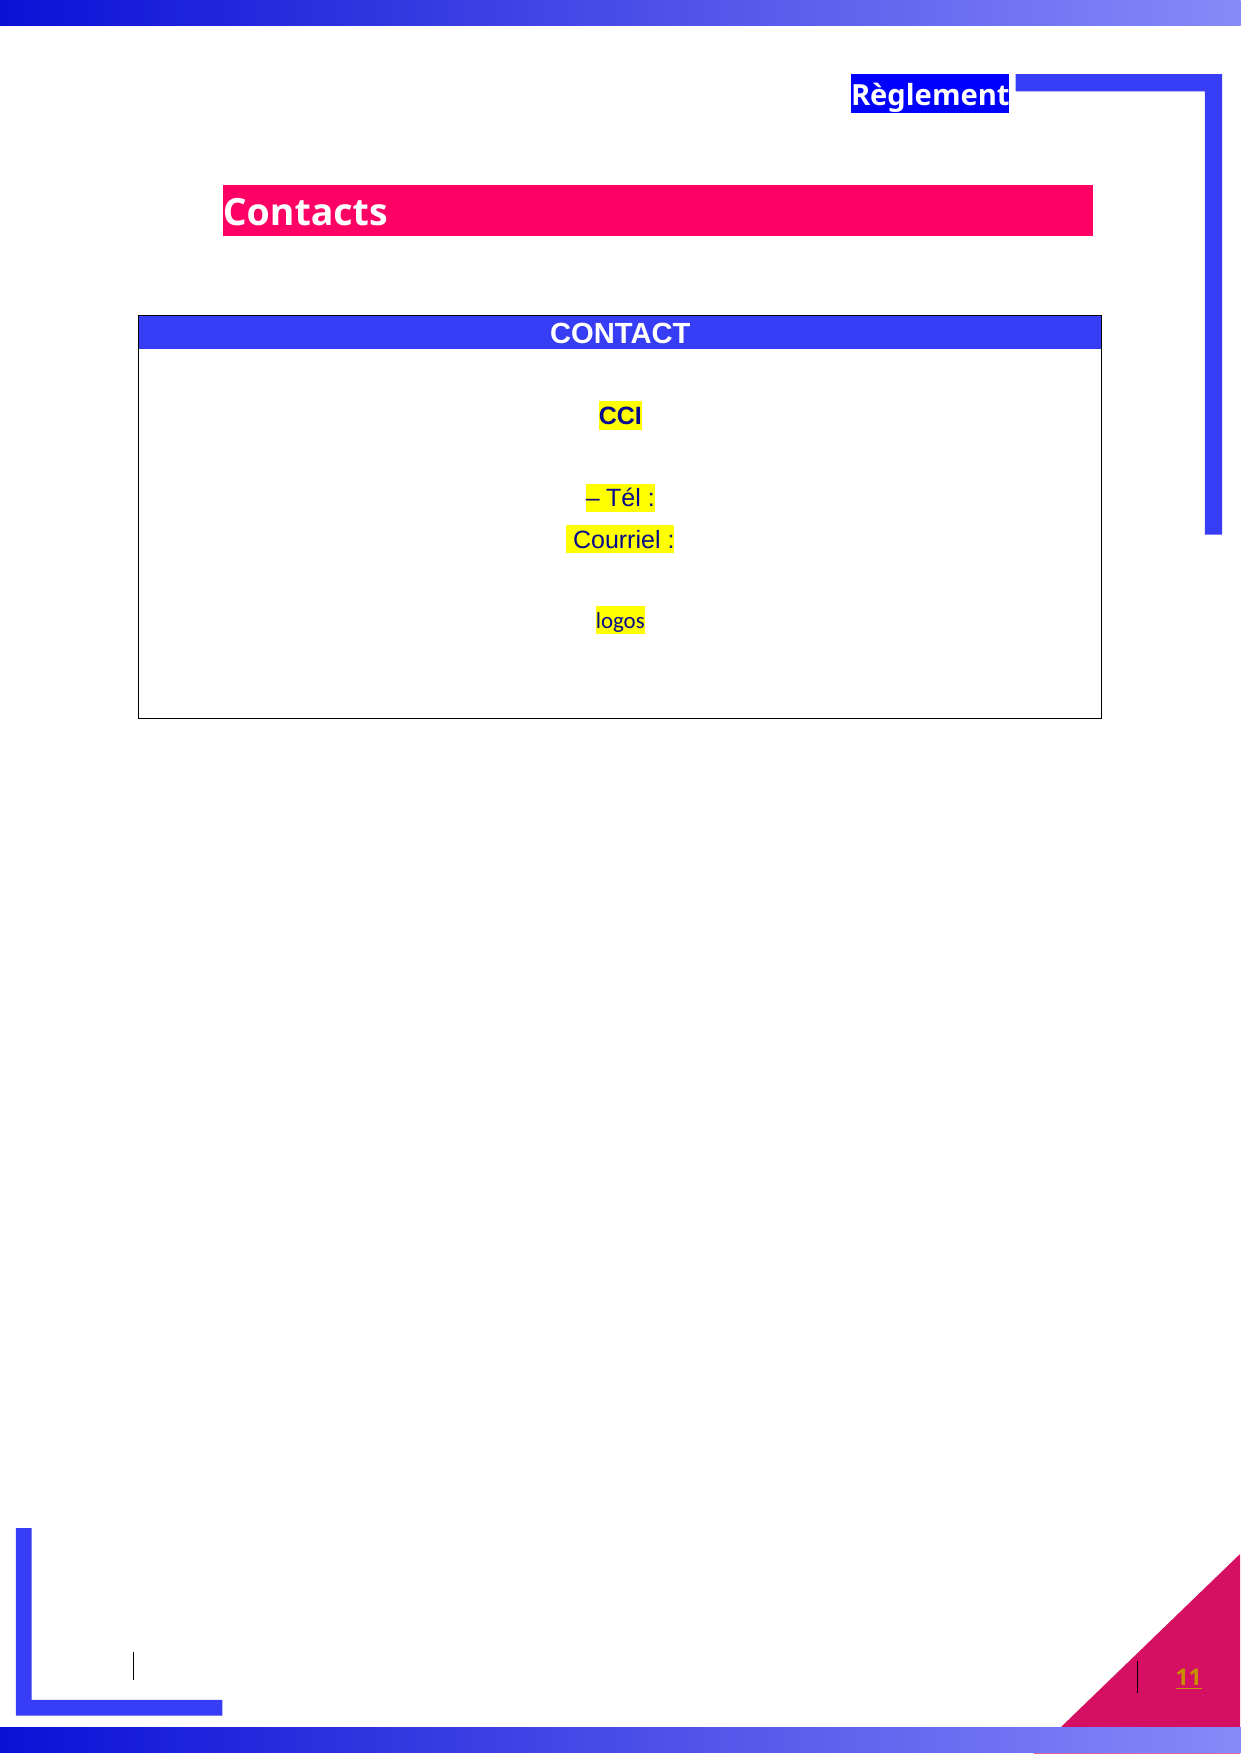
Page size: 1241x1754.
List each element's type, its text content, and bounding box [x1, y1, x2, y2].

text Courriel : [139, 524, 1101, 553]
text CCI [139, 400, 1101, 430]
text logos [139, 605, 1101, 634]
text – Tél : [139, 482, 1101, 512]
text CONTACT [139, 316, 1101, 349]
subtitle Contacts [223, 185, 1093, 236]
